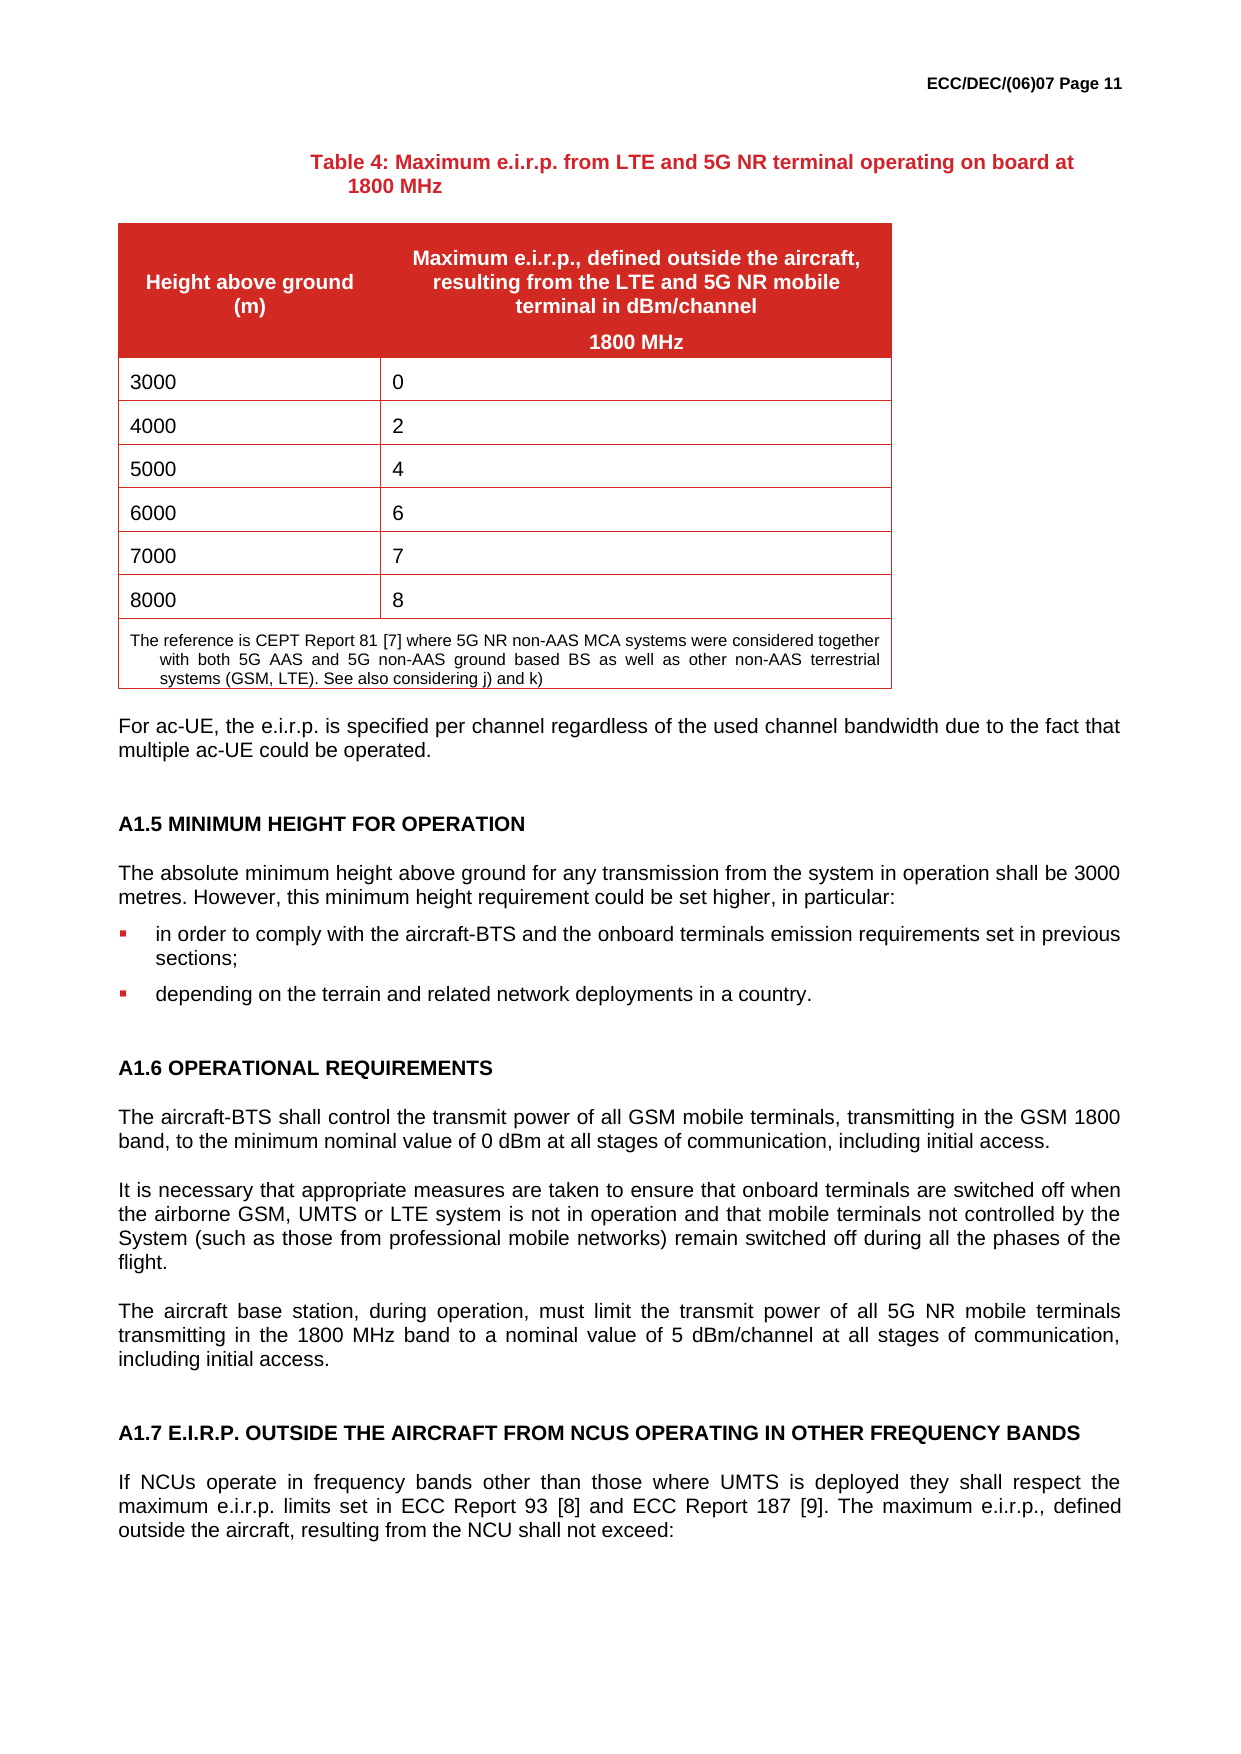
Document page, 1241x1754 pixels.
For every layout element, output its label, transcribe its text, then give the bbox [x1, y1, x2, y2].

table_cell 5000 [119, 445, 380, 487]
subtitle Operational requirements [118, 1056, 1122, 1080]
table_cell 4 [381, 445, 891, 487]
text For ac-UE, the e.i.r.p. is specified per channel regardless of the used channel bandwidth due to the fact that multiple ac-UE could be operated. [118, 714, 1122, 762]
table_header Maximum e.i.r.p., defined outside the aircraft, resulting from the LTE and 5G NR mobile terminal in dBm/channel 1800 MHz [381, 224, 891, 357]
table_cell 8000 [119, 575, 380, 618]
list in order to comply with the aircraft-BTS and the onboard terminals emission requirements set in previous sections; [118, 922, 1122, 970]
table_cell 8 [381, 575, 891, 618]
table_cell 6000 [119, 488, 380, 531]
table_cell 6 [381, 488, 891, 531]
list depending on the terrain and related network deployments in a country. [118, 982, 1122, 1006]
title Maximum e.i.r.p. from LTE and 5G NR terminal operating on board at 1800 MHz [310, 150, 1122, 198]
table_header Height above ground (m) [119, 224, 380, 357]
text The aircraft base station, during operation, must limit the transmit power of all 5G NR mobile terminals transmitting in the 1800 MHz band to a nominal value of 5 dBm/channel at all stages of communication, including initial access. [118, 1299, 1122, 1371]
text If NCUs operate in frequency bands other than those where UMTS is deployed they shall respect the maximum e.i.r.p. limits set in ECC Report 93 [8] and ECC Report 187 [9]. The maximum e.i.r.p., defined outside the aircraft, resulting from the NCU shall not exceed: [118, 1470, 1122, 1542]
table_cell The reference is CEPT Report 81 [7] where 5G NR non-AAS MCA systems were considered together with both 5G AAS and 5G non-AAS ground based BS as well as other non-AAS terrestrial systems (GSM, LTE). See also considering j) and k) [119, 619, 891, 688]
subtitle E.I.R.P. outside the aircraft from NCUs operating in other frequency bands [118, 1421, 1122, 1445]
subtitle Minimum height for operation [118, 812, 1122, 836]
table_cell 2 [381, 401, 891, 444]
table_cell 3000 [119, 358, 380, 400]
table_cell 7000 [119, 532, 380, 574]
text The absolute minimum height above ground for any transmission from the system in operation shall be 3000 metres. However, this minimum height requirement could be set higher, in particular: [118, 861, 1122, 909]
table_cell 7 [381, 532, 891, 574]
text The aircraft-BTS shall control the transmit power of all GSM mobile terminals, transmitting in the GSM 1800 band, to the minimum nominal value of 0 dBm at all stages of communication, including initial access. [118, 1105, 1122, 1153]
text It is necessary that appropriate measures are taken to ensure that onboard terminals are switched off when the airborne GSM, UMTS or LTE system is not in operation and that mobile terminals not controlled by the System (such as those from professional mobile networks) remain switched off during all the phases of the flight. [118, 1178, 1122, 1274]
table_cell 0 [381, 358, 891, 400]
table_cell 4000 [119, 401, 380, 444]
